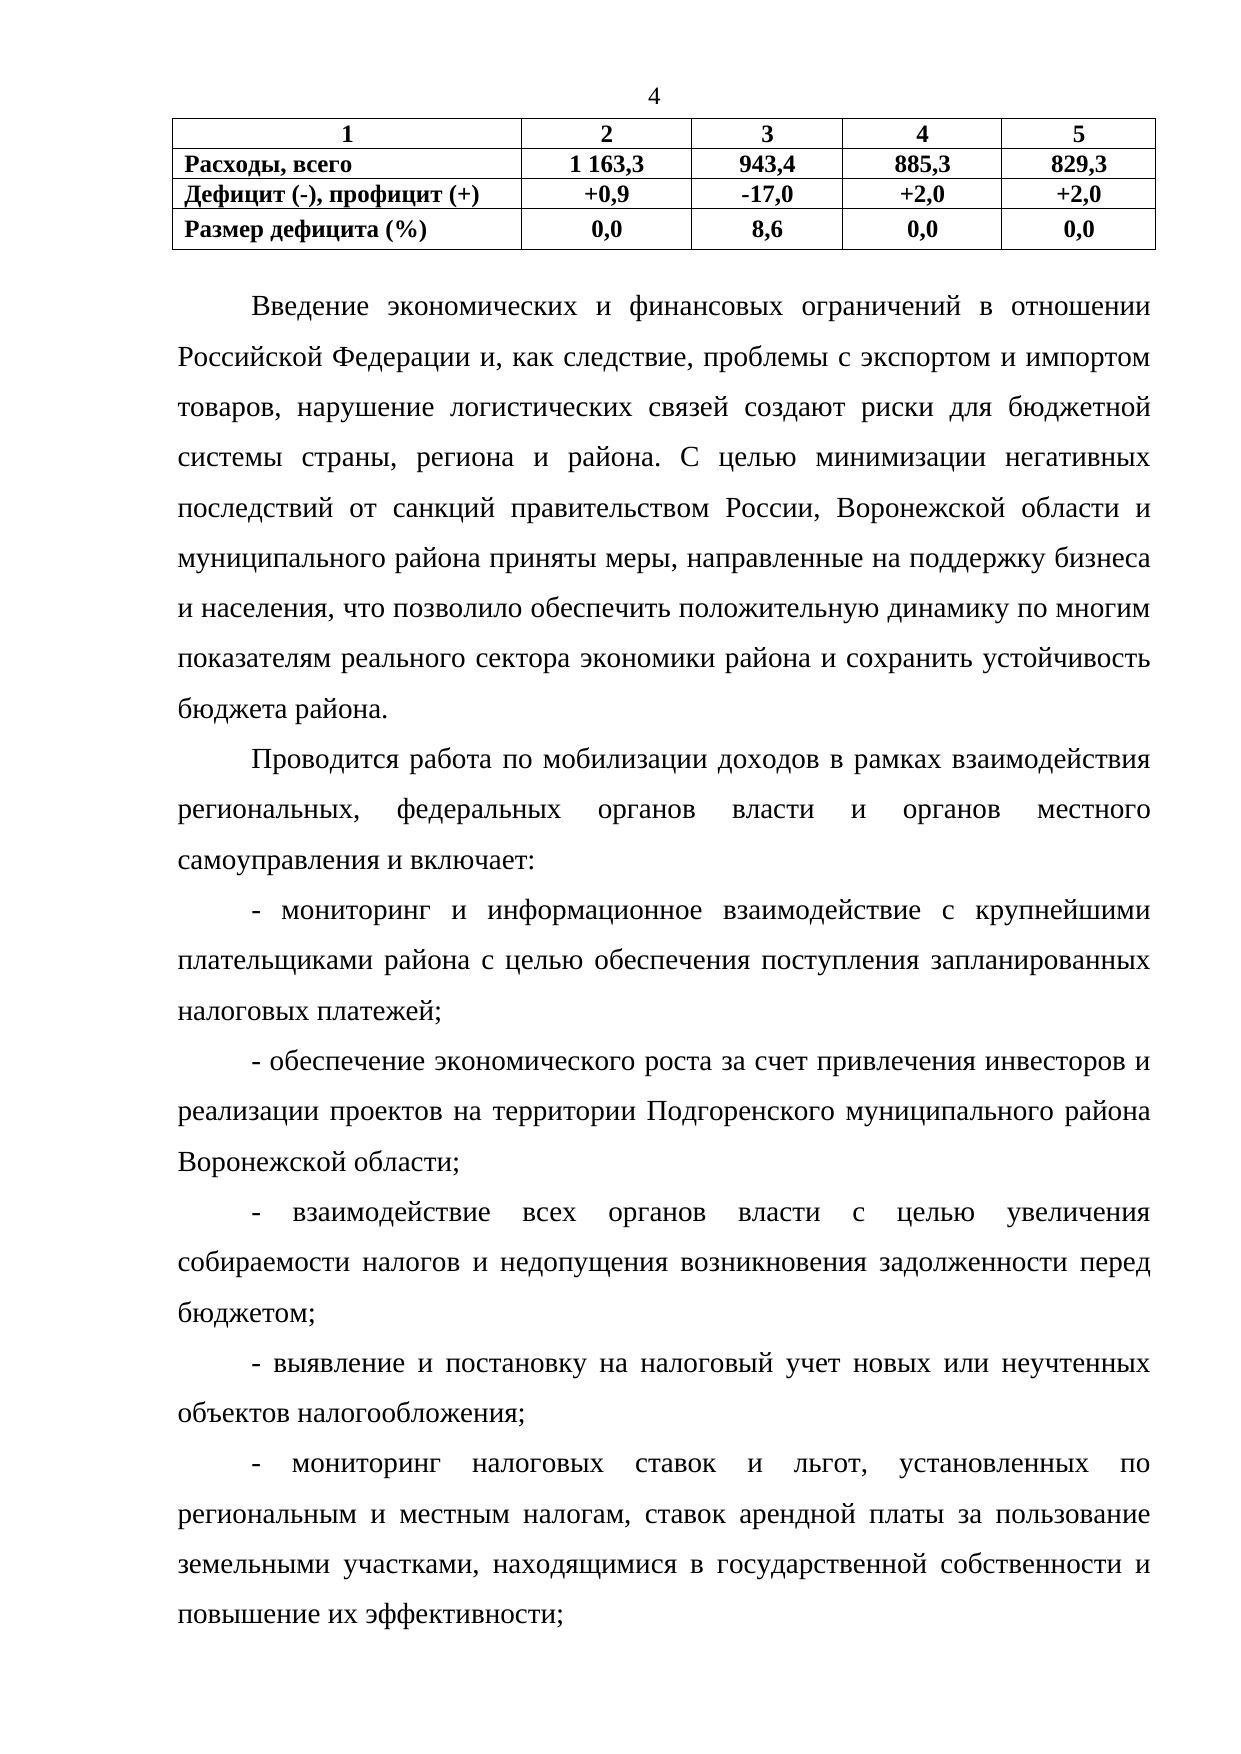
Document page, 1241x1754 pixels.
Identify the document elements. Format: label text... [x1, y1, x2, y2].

table_cell Расходы, всего [173, 149, 521, 178]
text - мониторинг и информационное взаимодействие с крупнейшими плательщиками района с целью обеспечения поступления запланированных налоговых платежей; [177, 892, 1152, 1026]
table_cell 0,0 [1002, 209, 1155, 249]
table_cell +2,0 [843, 179, 1001, 207]
table_cell 0,0 [522, 209, 691, 249]
table_header 5 [1002, 119, 1155, 148]
table_cell +2,0 [1002, 179, 1155, 207]
list - взаимодействие всех органов власти с целью увеличения собираемости налогов и недопущения возникновения задолженности перед бюджетом; [177, 1194, 1152, 1328]
list - мониторинг налоговых ставок и льгот, установленных по региональным и местным налогам, ставок арендной платы за пользование земельными участками, находящимися в государственной собственности и повышение их эффективности; [177, 1446, 1152, 1630]
table_cell 0,0 [843, 209, 1001, 249]
table_cell 885,3 [843, 149, 1001, 178]
table_cell +0,9 [522, 179, 691, 207]
table_header 1 [173, 119, 521, 148]
list - выявление и постановку на налоговый учет новых или неучтенных объектов налогообложения; [177, 1345, 1152, 1429]
table_header 3 [692, 119, 842, 148]
table_cell 943,4 [692, 149, 842, 178]
text Проводится работа по мобилизации доходов в рамках взаимодействия региональных, федеральных органов власти и органов местного самоуправления и включает: [177, 741, 1152, 875]
table_cell 1 163,3 [522, 149, 691, 178]
table_cell 8,6 [692, 209, 842, 249]
table_cell Дефицит (-), профицит (+) [173, 179, 521, 207]
table_header 4 [843, 119, 1001, 148]
table_cell Размер дефицита (%) [173, 209, 521, 249]
table_cell -17,0 [692, 179, 842, 207]
text Введение экономических и финансовых ограничений в отношении Российской Федерации и, как следствие, проблемы с экспортом и импортом товаров, нарушение логистических связей создают риски для бюджетной системы страны, региона и района. С целью минимизации негативных последствий от санкций правительством России, Воронежской области и муниципального района приняты меры, направленные на поддержку бизнеса и населения, что позволило обеспечить положительную динамику по многим показателям реального сектора экономики района и сохранить устойчивость бюджета района. [177, 288, 1152, 724]
list - обеспечение экономического роста за счет привлечения инвесторов и реализации проектов на территории Подгоренского муниципального района Воронежской области; [177, 1043, 1152, 1177]
table_cell 829,3 [1002, 149, 1155, 178]
table_header 2 [522, 119, 691, 148]
